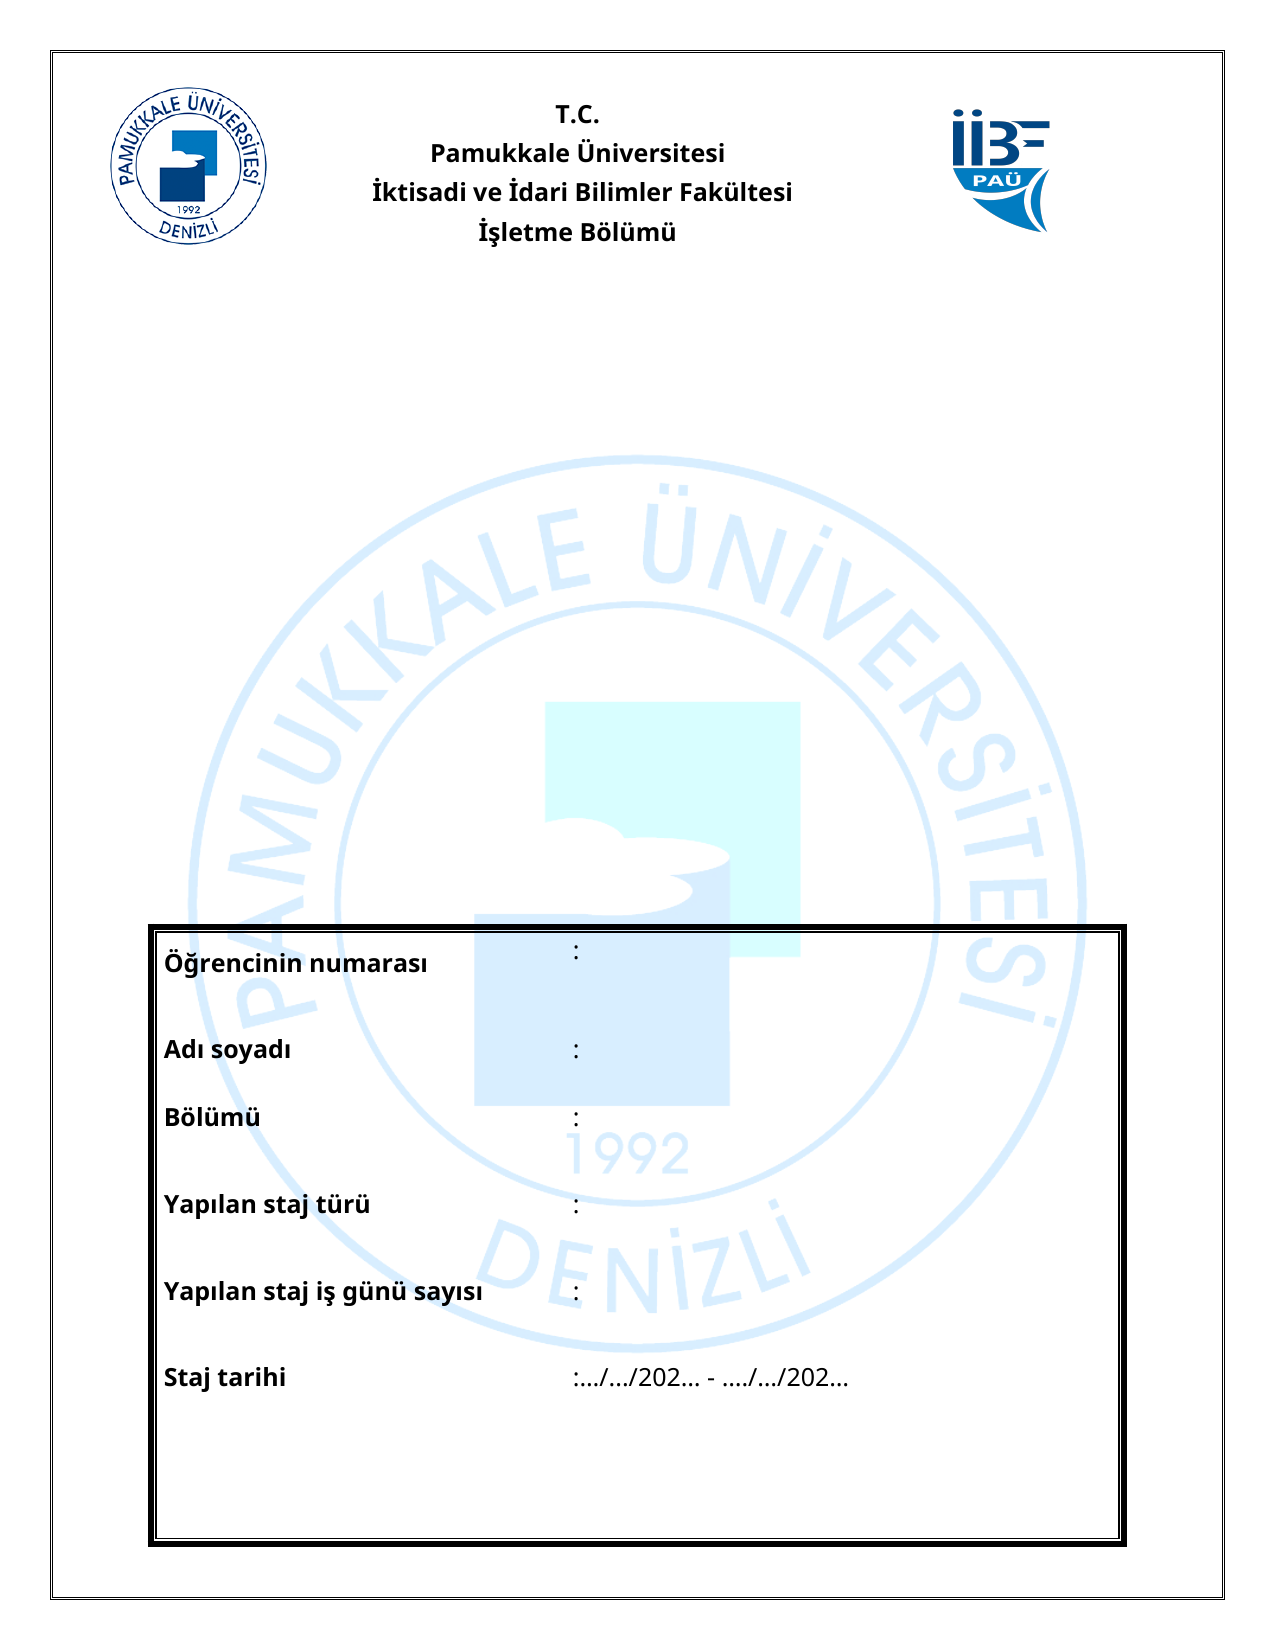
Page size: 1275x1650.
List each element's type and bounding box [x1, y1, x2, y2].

picture [107, 84, 269, 247]
picture [933, 86, 1074, 257]
